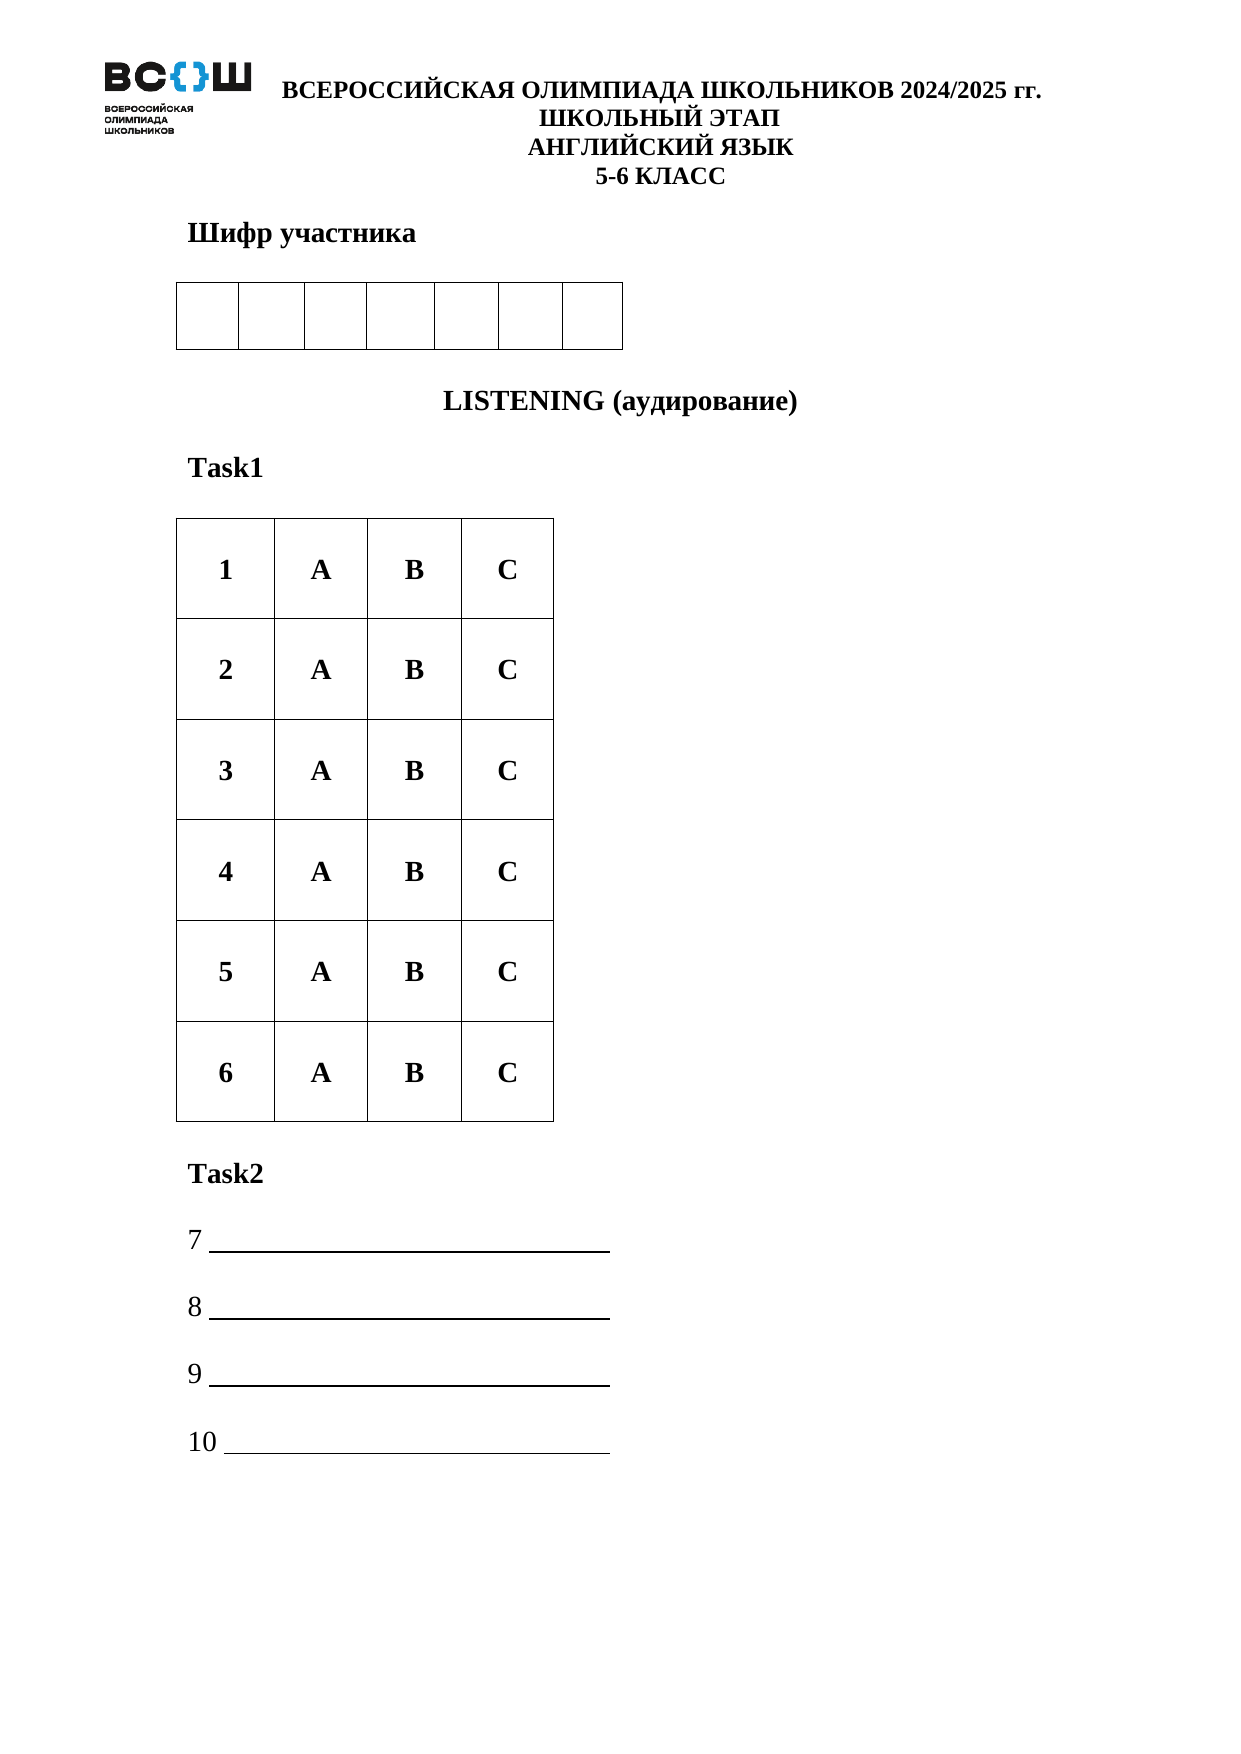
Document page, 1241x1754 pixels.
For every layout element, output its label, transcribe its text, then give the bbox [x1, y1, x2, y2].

table_cell B [368, 619, 461, 719]
table_cell 3 [177, 720, 274, 819]
table_cell 2 [177, 619, 274, 719]
table_header C [462, 519, 553, 618]
table_cell A [275, 619, 367, 719]
table_cell C [462, 619, 553, 719]
table_header [563, 283, 622, 349]
table_header A [275, 519, 367, 618]
table_cell C [462, 1022, 553, 1121]
table_cell A [275, 1022, 367, 1121]
text Task1 [187, 450, 1088, 484]
table_cell B [368, 820, 461, 920]
table_header [305, 283, 366, 349]
table_cell C [462, 921, 553, 1021]
table_header [177, 283, 238, 349]
table_header [499, 283, 562, 349]
table_cell B [368, 1022, 461, 1121]
table_header B [368, 519, 461, 618]
table_header [367, 283, 434, 349]
table_cell A [275, 820, 367, 920]
table_header 1 [177, 519, 274, 618]
table_cell 4 [177, 820, 274, 920]
text 10 [187, 1424, 1088, 1457]
table_cell A [275, 921, 367, 1021]
table_cell C [462, 820, 553, 920]
table_header [239, 283, 304, 349]
text LISTENING (аудирование) [164, 383, 1076, 417]
table_header [435, 283, 498, 349]
text 7 [187, 1222, 1088, 1256]
table_cell B [368, 720, 461, 819]
table_cell A [275, 720, 367, 819]
text Task2 [187, 1156, 1088, 1189]
table_cell 6 [177, 1022, 274, 1121]
picture [104, 61, 252, 134]
text 8 [187, 1289, 1088, 1323]
text 9 [187, 1356, 1088, 1390]
table_cell 5 [177, 921, 274, 1021]
table_cell C [462, 720, 553, 819]
table_cell B [368, 921, 461, 1021]
